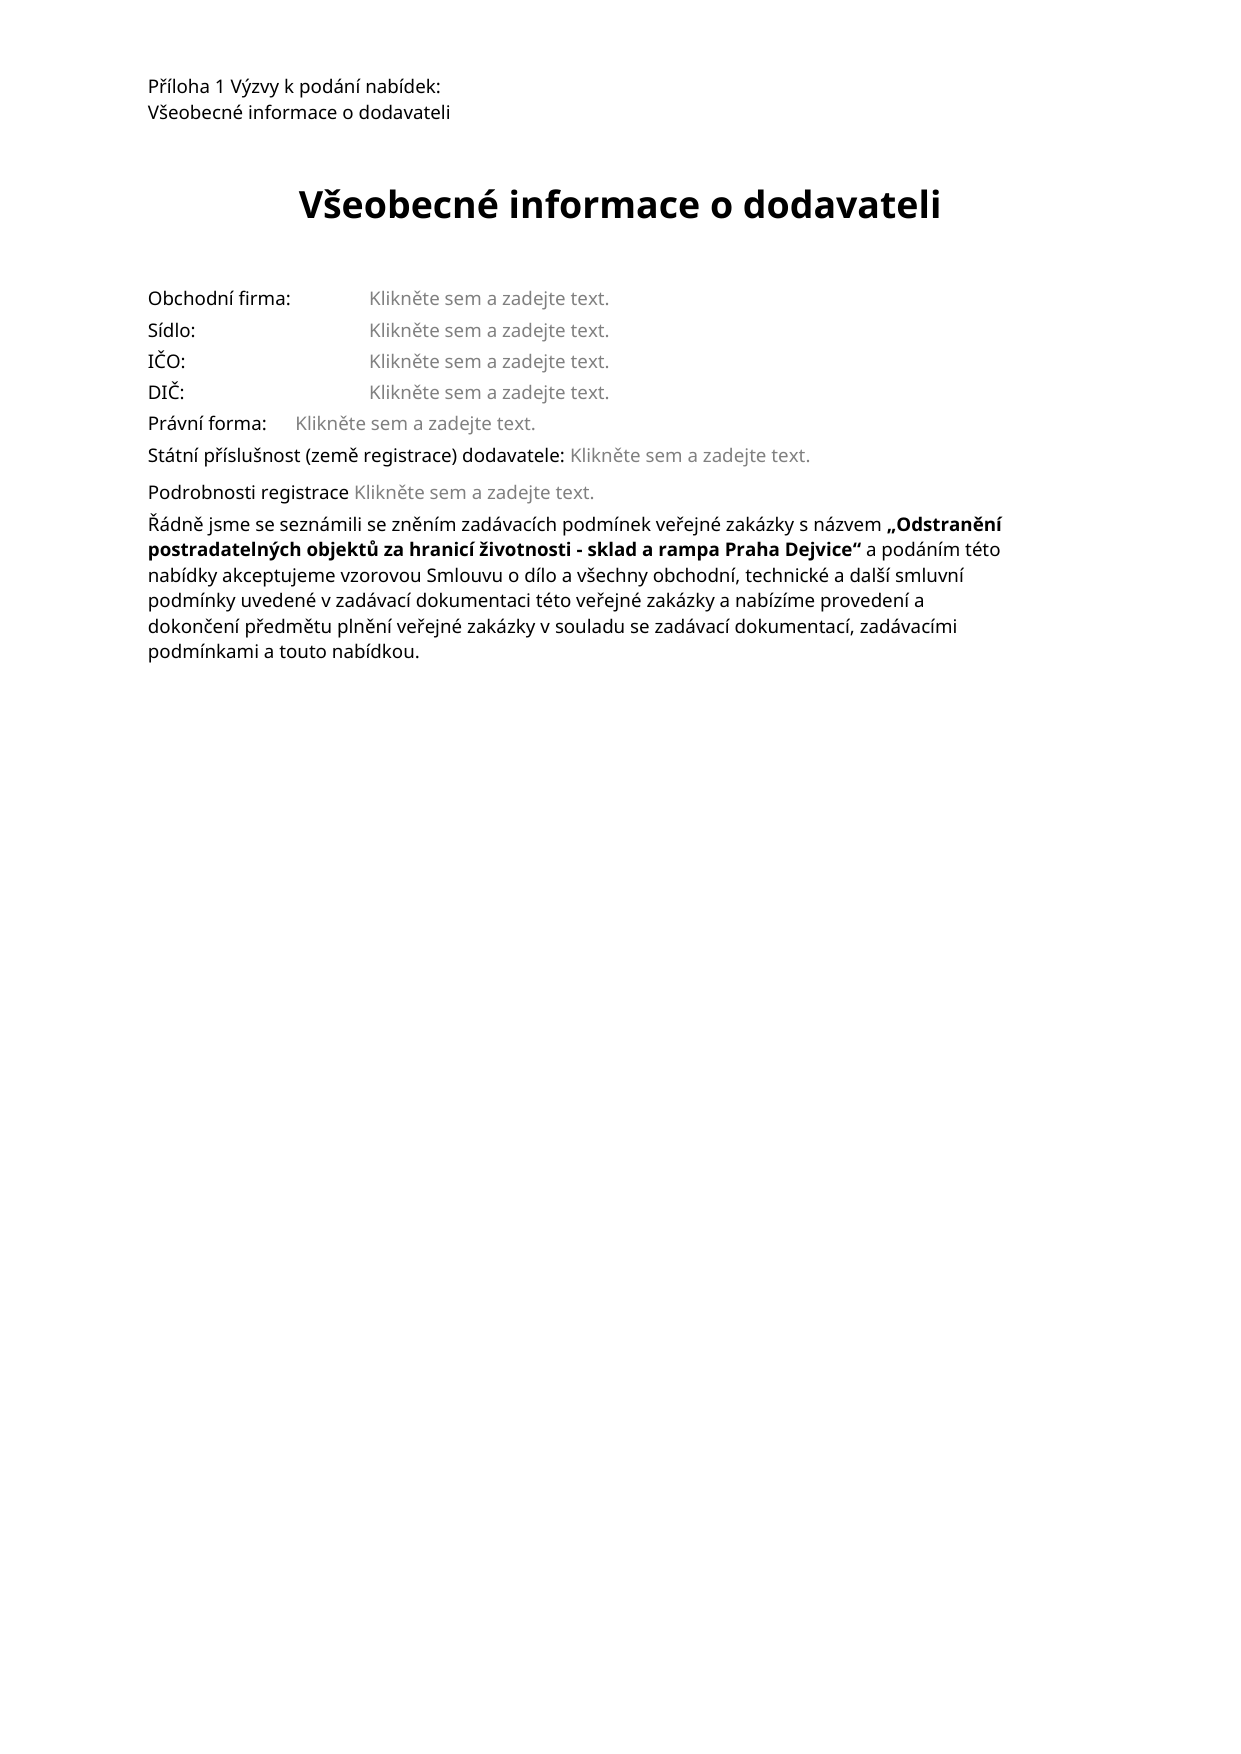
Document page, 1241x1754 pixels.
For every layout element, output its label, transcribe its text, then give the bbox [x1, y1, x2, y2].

text Řádně jsme se seznámili se zněním zadávacích podmínek veřejné zakázky s názvem „Odstranění postradatelných objektů za hranicí životnosti - sklad a rampa Praha Dejvice“ a podáním této nabídky akceptujeme vzorovou Smlouvu o dílo a všechny obchodní, technické a další smluvní podmínky uvedené v zadávací dokumentaci této veřejné zakázky a nabízíme provedení a dokončení předmětu plnění veřejné zakázky v souladu se zadávací dokumentací, zadávacími podmínkami a touto nabídkou. [148, 511, 1013, 664]
text IČO: [148, 348, 1093, 373]
text Právní forma: [148, 411, 1093, 436]
text Obchodní firma: [148, 286, 1093, 311]
text Sídlo: [148, 317, 1093, 342]
title Všeobecné informace o dodavateli [148, 178, 1093, 229]
text Státní příslušnost (země registrace) dodavatele: [148, 442, 1093, 467]
text Podrobnosti registrace [148, 479, 1093, 504]
text DIČ: [148, 379, 1093, 404]
